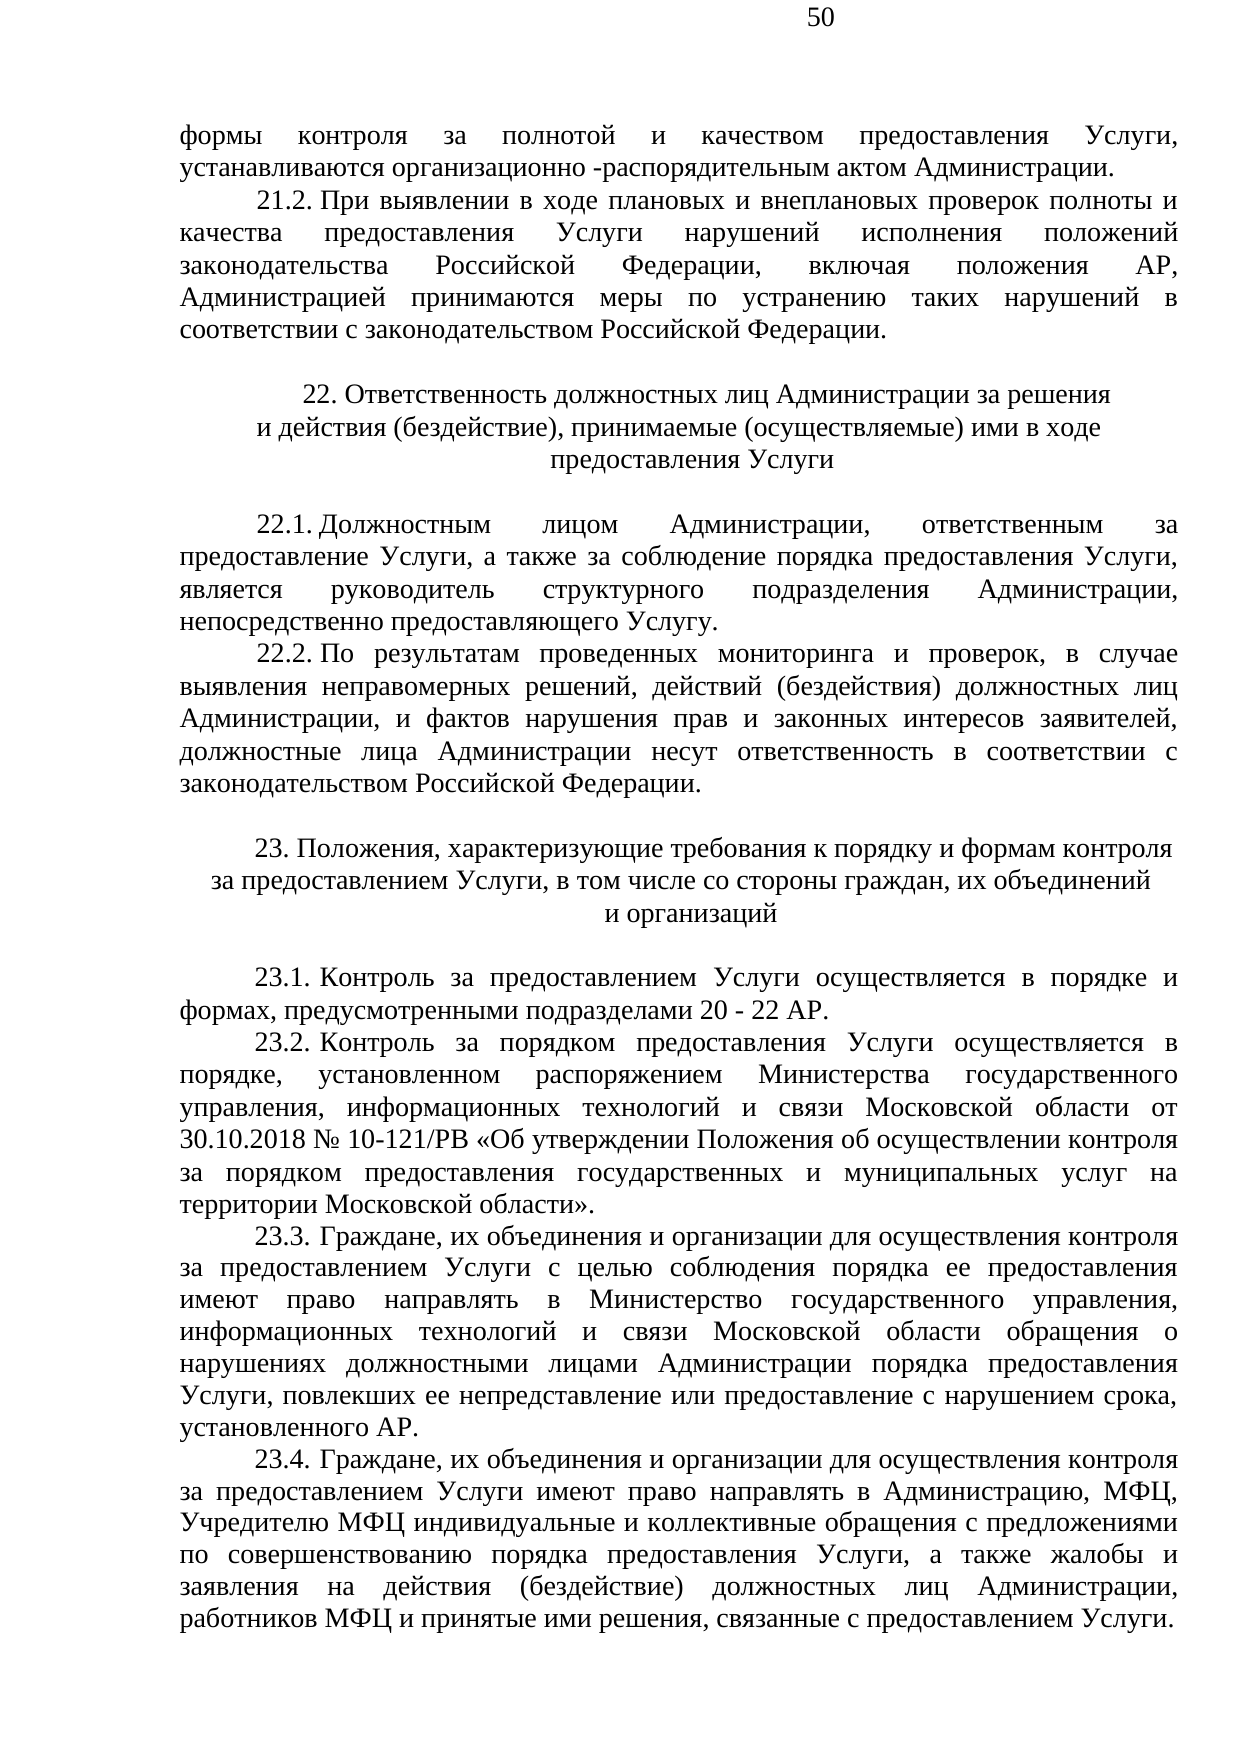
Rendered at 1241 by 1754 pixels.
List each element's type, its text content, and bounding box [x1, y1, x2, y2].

list Контроль за предоставлением Услуги осуществляется в порядке и формах, предусмотренными подразделами 20 - 22 АР. [179, 960, 1179, 1025]
list При выявлении в ходе плановых и внеплановых проверок полноты и качества предоставления Услуги нарушений исполнения положений законодательства Российской Федерации, включая положения АР, Администрацией принимаются меры по устранению таких нарушений в соответствии с законодательством Российской Федерации. [179, 183, 1179, 345]
text предоставления Услуги [550, 442, 1181, 474]
list По результатам проведенных мониторинга и проверок, в случае выявления неправомерных решений, действий (бездействия) должностных лиц Администрации, и фактов нарушения прав и законных интересов заявителей, должностные лица Администрации несут ответственность в соответствии с законодательством Российской Федерации. [179, 636, 1179, 798]
text 22. Ответственность должностных лиц Администрации за решения и действия (бездействие), принимаемые (осуществляемые) ими в ходе [256, 377, 1131, 442]
list Должностным лицом Администрации, ответственным за предоставление Услуги, а также за соблюдение порядка предоставления Услуги, является руководитель структурного подразделения Администрации, непосредственно предоставляющего Услугу. [179, 507, 1179, 636]
list Граждане, их объединения и организации для осуществления контроля за предоставлением Услуги имеют право направлять в Администрацию, МФЦ, Учредителю МФЦ индивидуальные и коллективные обращения с предложениями по совершенствованию порядка предоставления Услуги, а также жалобы и заявления на действия (бездействие) должностных лиц Администрации, работников МФЦ и принятые ими решения, связанные с предоставлением Услуги. [179, 1443, 1179, 1634]
list Граждане, их объединения и организации для осуществления контроля за предоставлением Услуги с целью соблюдения порядка ее предоставления имеют право направлять в Министерство государственного управления, информационных технологий и связи Московской области обращения о нарушениях должностными лицами Администрации порядка предоставления Услуги, повлекших ее непредставление или предоставление с нарушением срока, установленного АР. [179, 1219, 1179, 1443]
text и организаций [604, 896, 1181, 928]
text 23. Положения, характеризующие требования к порядку и формам контроля за предоставлением Услуги, в том числе со стороны граждан, их объединений [211, 831, 1179, 896]
list Контроль за порядком предоставления Услуги осуществляется в порядке, установленном распоряжением Министерства государственного управления, информационных технологий и связи Московской области от 30.10.2018 № 10-121/РВ «Об утверждении Положения об осуществлении контроля за порядком предоставления государственных и муниципальных услуг на территории Московской области». [179, 1025, 1179, 1219]
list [179, 118, 1179, 183]
